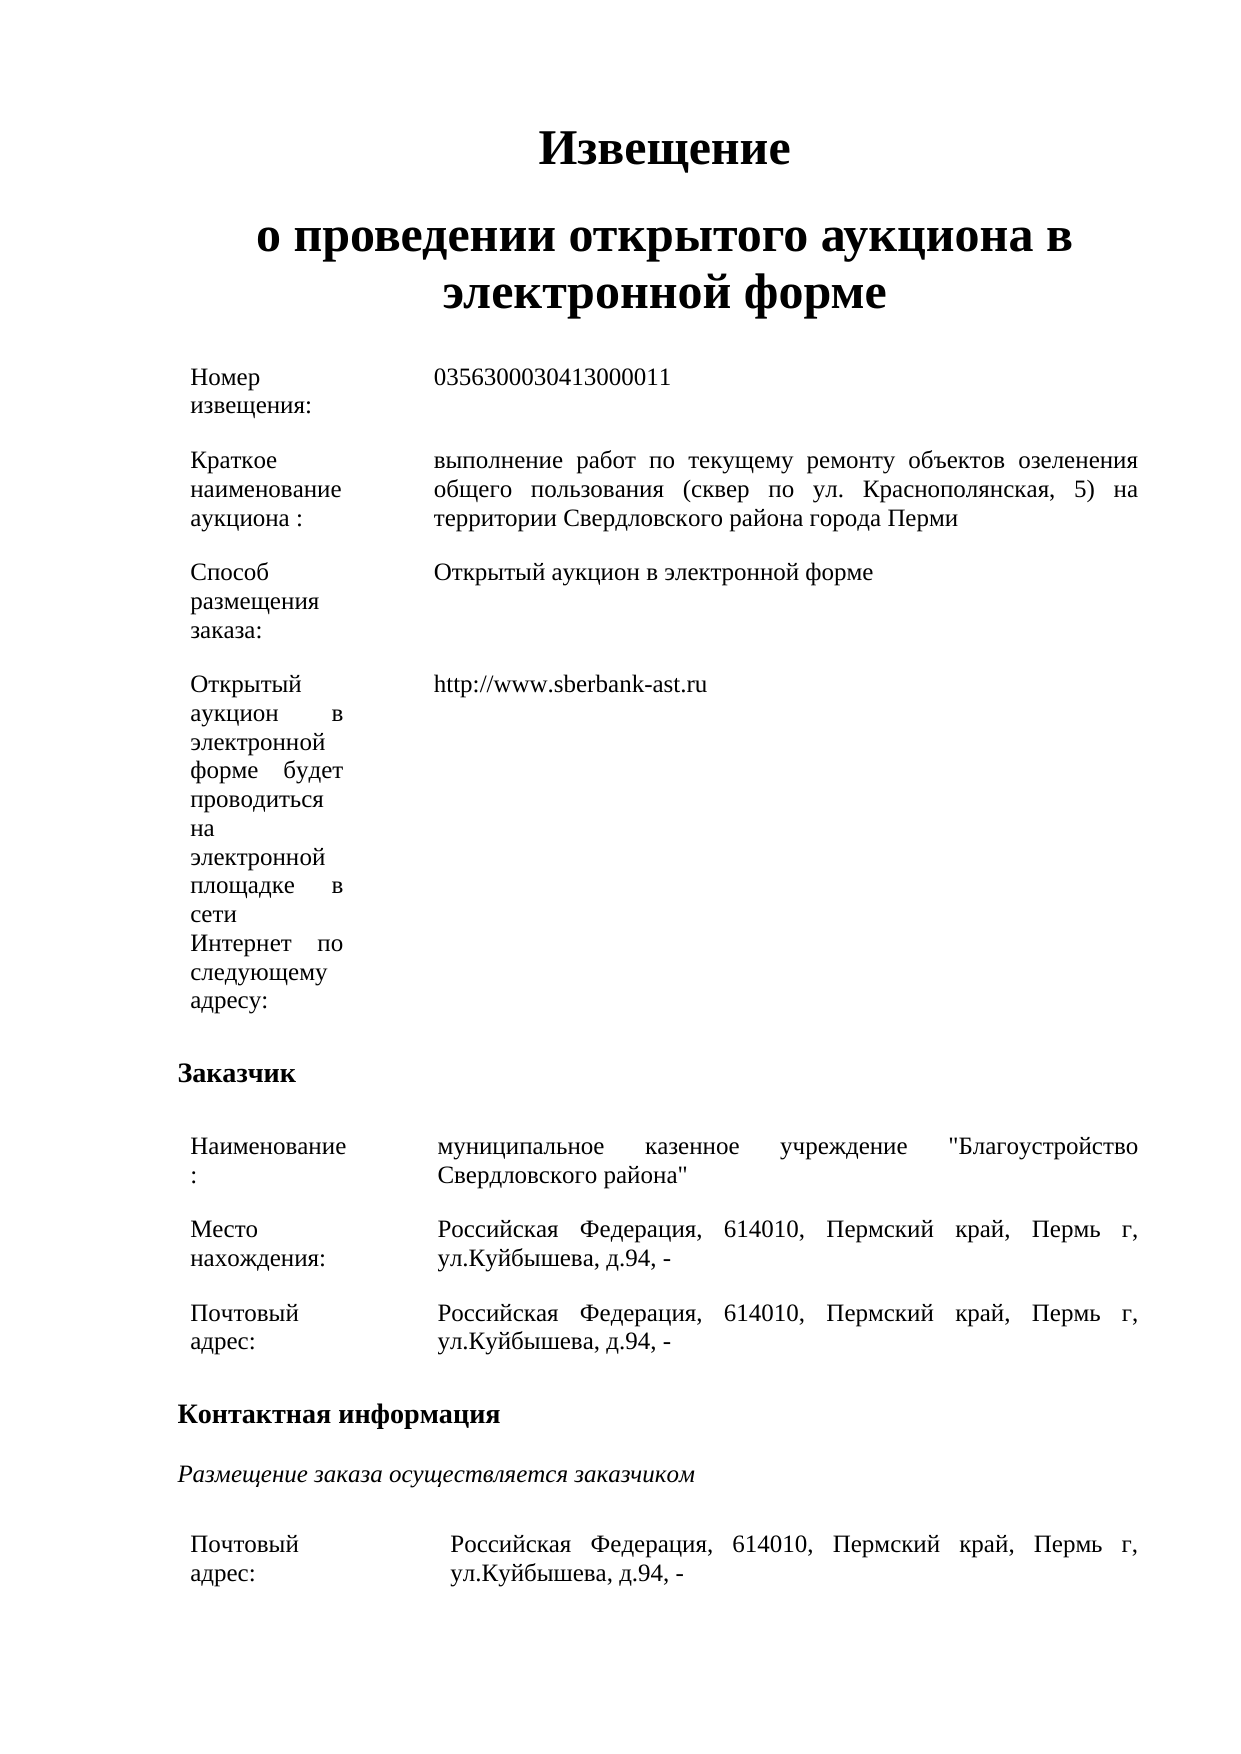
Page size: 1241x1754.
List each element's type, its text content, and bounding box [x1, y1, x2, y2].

table_cell Способ размещения заказа: [177, 544, 421, 656]
table_cell Открытый аукцион в электронной форме будет проводиться на электронной площадке в сети Интернет по следующему адресу: [177, 656, 421, 1027]
table_header Российская Федерация, 614010, Пермский край, Пермь г, ул.Куйбышева, д.94, - [437, 1517, 1152, 1600]
text Извещение [177, 118, 1152, 176]
table_header 0356300030413000011 [421, 349, 1152, 432]
table_cell Почтовый адрес: [177, 1285, 424, 1368]
table_cell Российская Федерация, 614010, Пермский край, Пермь г, ул.Куйбышева, д.94, - [424, 1201, 1152, 1285]
table_header муниципальное казенное учреждение "Благоустройство Свердловского района" [424, 1118, 1152, 1201]
table_cell Открытый аукцион в электронной форме [421, 544, 1152, 656]
text Заказчик [177, 1056, 1152, 1089]
table_cell Краткое наименование аукциона : [177, 432, 421, 544]
table_cell Российская Федерация, 614010, Пермский край, Пермь г, ул.Куйбышева, д.94, - [424, 1285, 1152, 1368]
table_cell выполнение работ по текущему ремонту объектов озеленения общего пользования (сквер по ул. Краснополянская, 5) на территории Свердловского района города Перми [421, 432, 1152, 544]
table_cell http://www.sberbank-ast.ru [421, 656, 1152, 1027]
table_cell Место нахождения: [177, 1201, 424, 1285]
table_header Почтовый адрес: [177, 1517, 437, 1600]
text Контактная информация [177, 1397, 1152, 1429]
text о проведении открытого аукциона в электронной форме [177, 205, 1152, 320]
table_header Номер извещения: [177, 349, 421, 432]
table_header Наименование: [177, 1118, 424, 1201]
text Размещение заказа осуществляется заказчиком [177, 1459, 1152, 1487]
